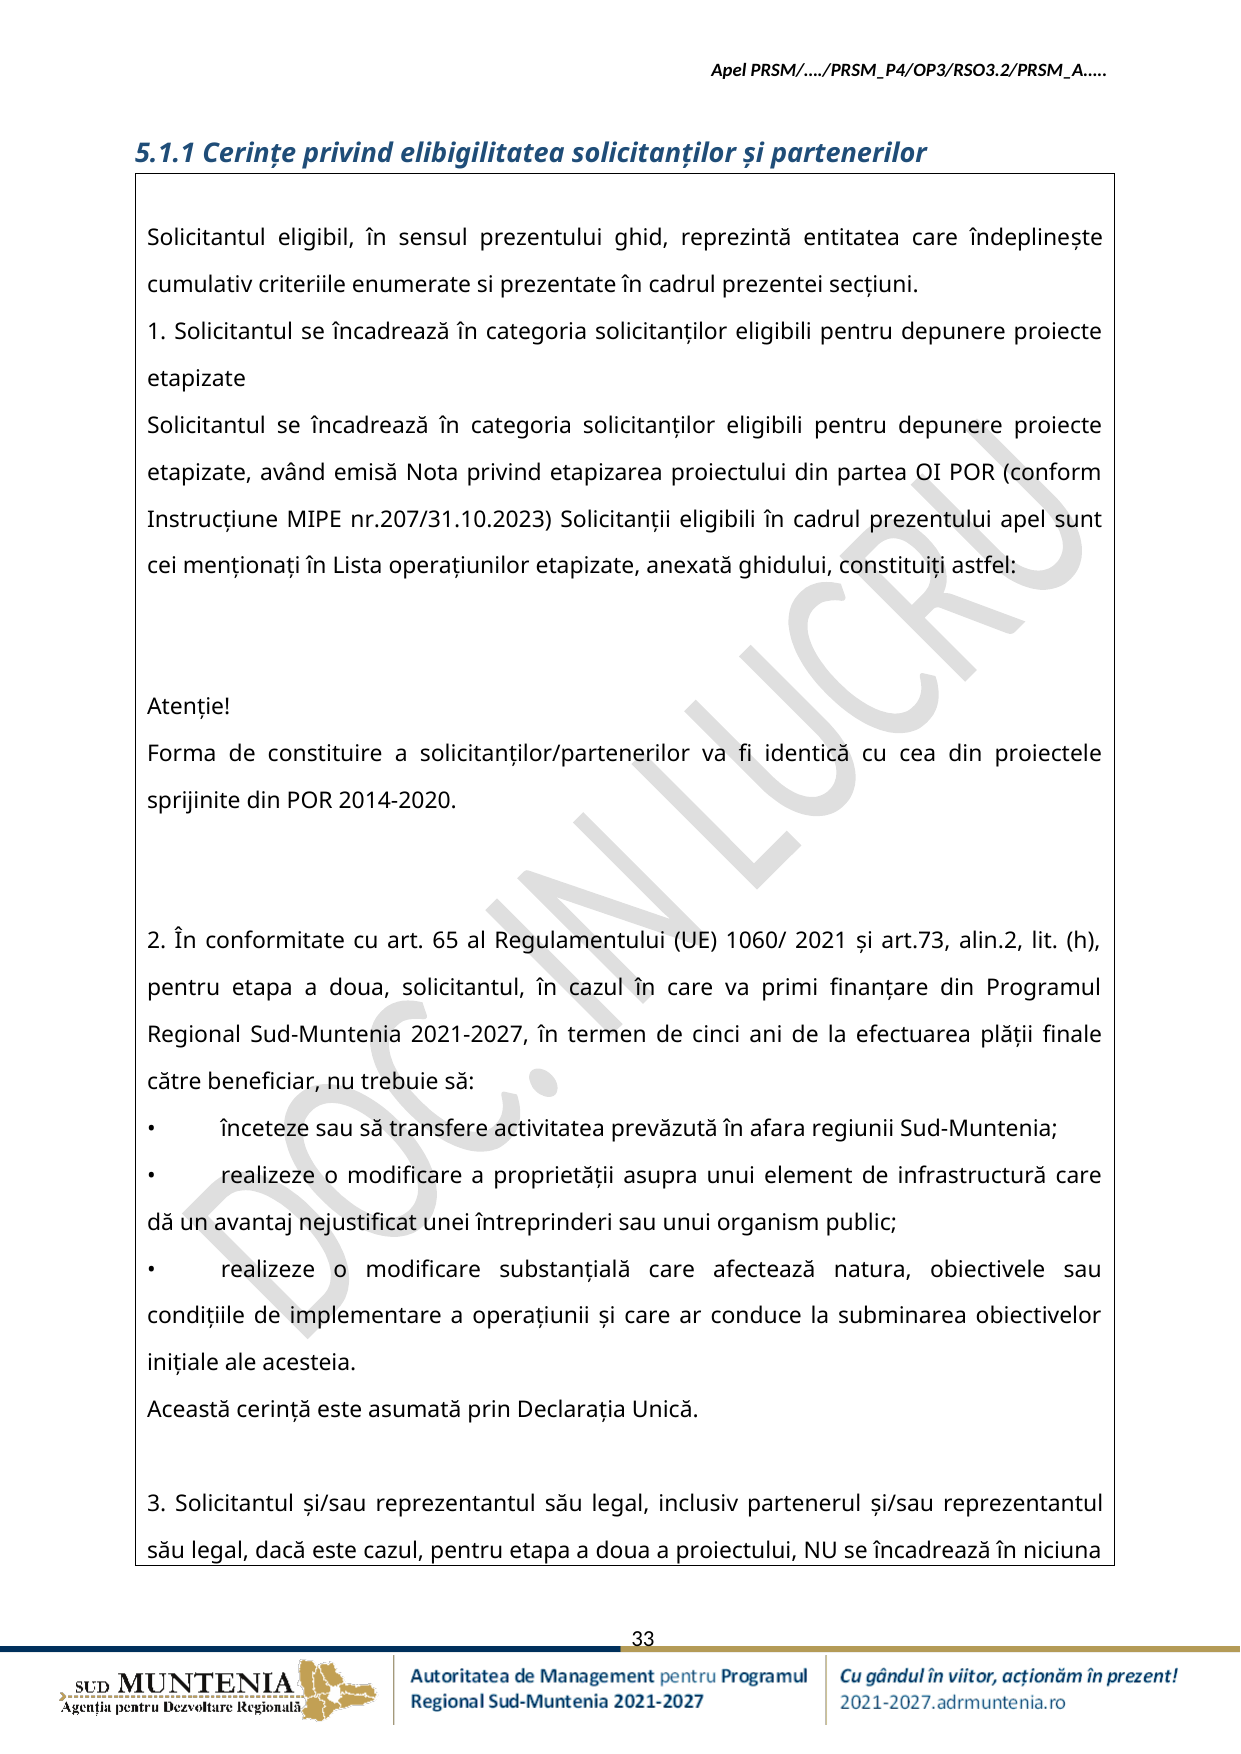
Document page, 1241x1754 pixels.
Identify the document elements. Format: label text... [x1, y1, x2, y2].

subtitle 5.1.1 Cerințe privind elibigilitatea solicitanților și partenerilor [135, 133, 1150, 170]
picture [0, 1646, 1241, 1726]
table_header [136, 174, 1114, 1565]
